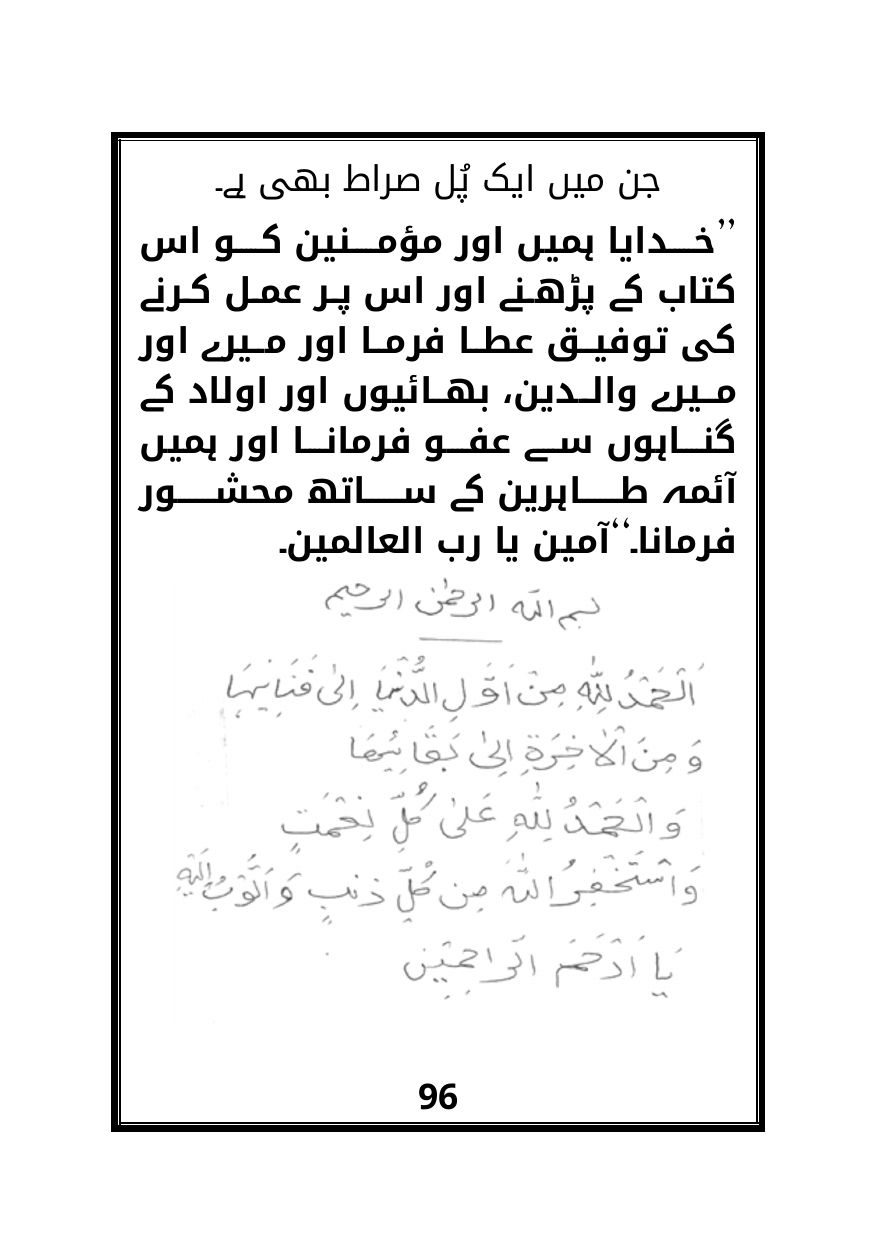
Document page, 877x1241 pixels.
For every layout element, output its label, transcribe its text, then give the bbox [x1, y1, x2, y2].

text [139, 151, 737, 201]
text ’’خدایا ہمیں اور مؤمنین کو اس کتاب کے پڑھنے اور اس پر عمل کرنے کی توفیق عطا فرما اور میرے اور میرے والدین، بھائیوں اور اولاد کے گناہوں سے عفو فرمانا اور ہمیں آئمہ طاہرین کے ساتھ محشور فرمانا۔‘‘آمین یا رب العالمین۔ [139, 214, 737, 564]
picture [171, 576, 705, 1028]
